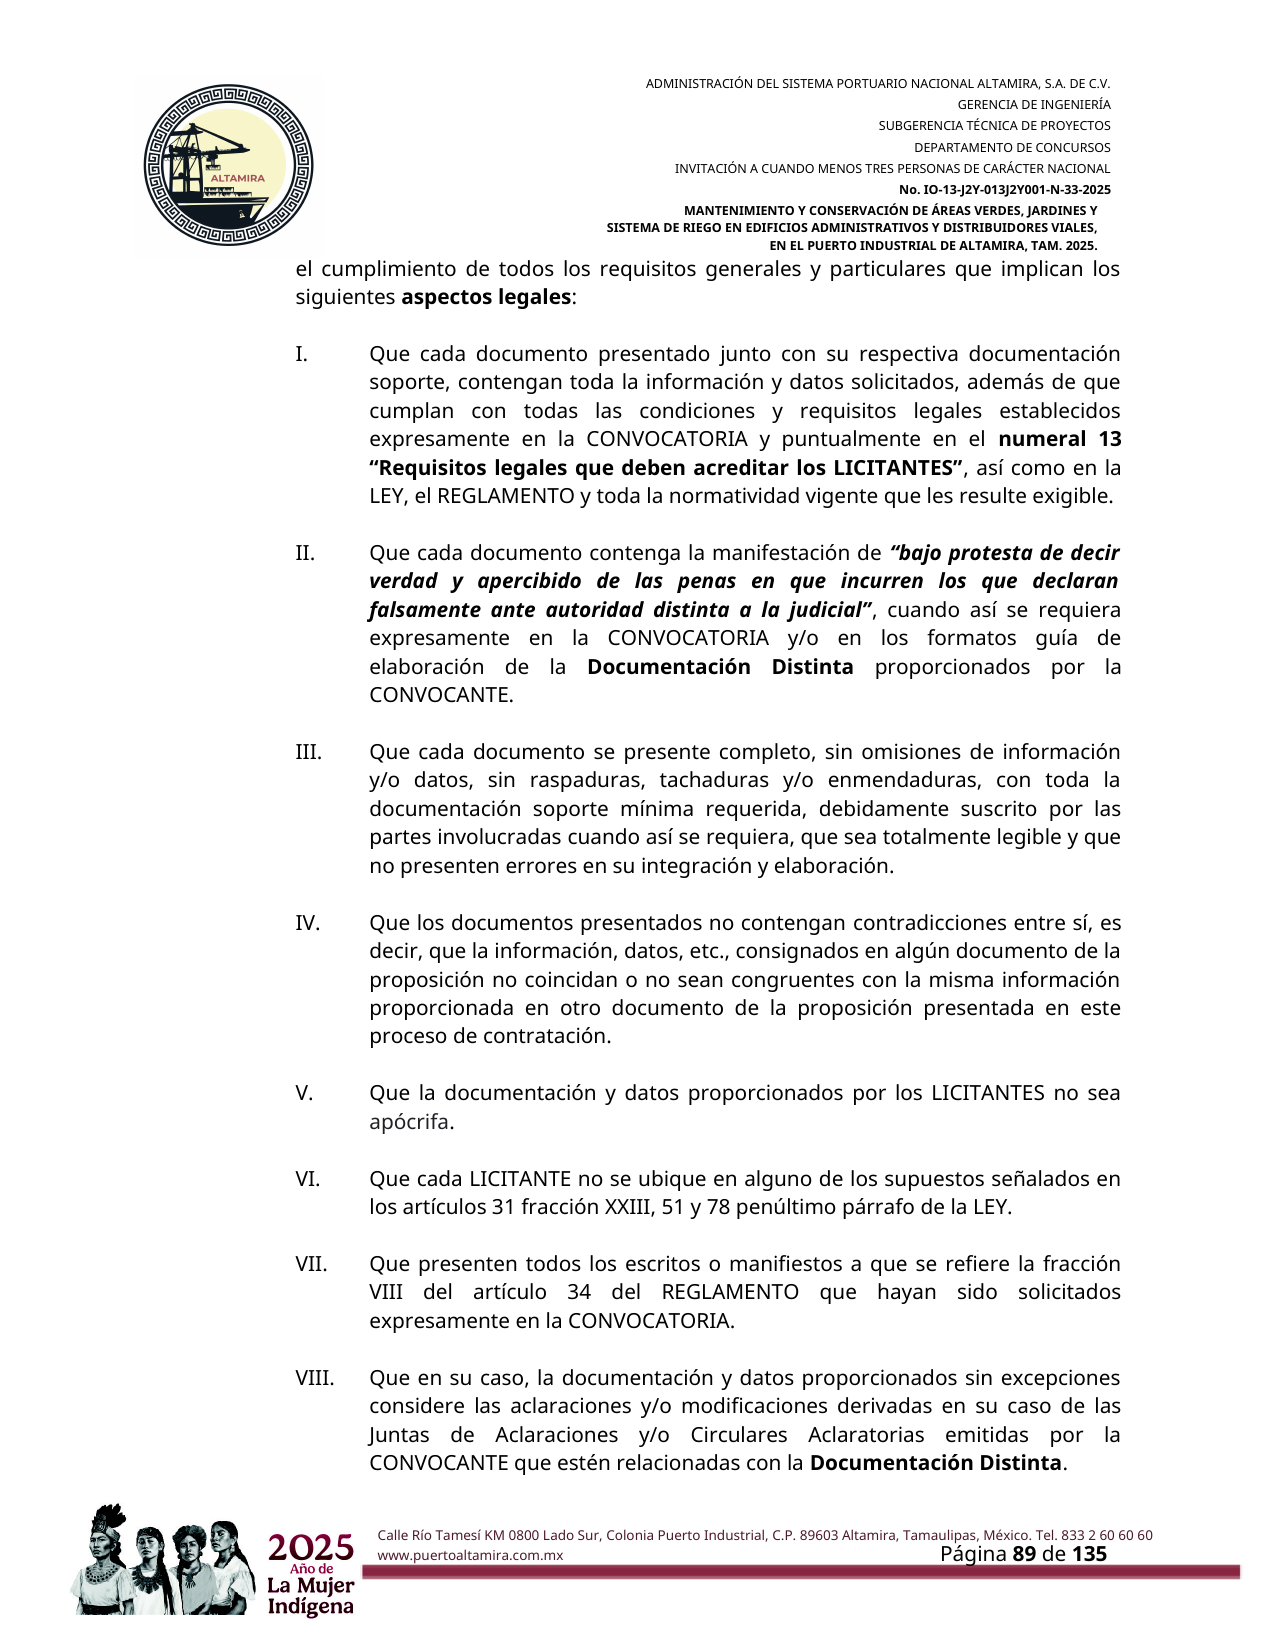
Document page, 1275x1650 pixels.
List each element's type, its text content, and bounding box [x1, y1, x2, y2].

list Que presenten todos los escritos o manifiestos a que se refiere la fracción VIII del artículo 34 del REGLAMENTO que hayan sido solicitados expresamente en la CONVOCATORIA. [295, 1249, 1122, 1334]
picture [0, 1497, 1244, 1627]
list Que los documentos presentados no contengan contradicciones entre sí, es decir, que la información, datos, etc., consignados en algún documento de la proposición no coincidan o no sean congruentes con la misma información proporcionada en otro documento de la proposición presentada en este proceso de contratación. [295, 908, 1122, 1050]
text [295, 254, 1122, 311]
list Que la documentación y datos proporcionados por los LICITANTES no sea apócrifa. [295, 1078, 1122, 1135]
list Que cada documento se presente completo, sin omisiones de información y/o datos, sin raspaduras, tachaduras y/o enmendaduras, con toda la documentación soporte mínima requerida, debidamente suscrito por las partes involucradas cuando así se requiera, que sea totalmente legible y que no presenten errores en su integración y elaboración. [295, 737, 1122, 879]
list Que cada LICITANTE no se ubique en alguno de los supuestos señalados en los artículos 31 fracción XXIII, 51 y 78 penúltimo párrafo de la LEY. [295, 1164, 1122, 1221]
list Que cada documento presentado junto con su respectiva documentación soporte, contengan toda la información y datos solicitados, además de que cumplan con todas las condiciones y requisitos legales establecidos expresamente en la CONVOCATORIA y puntualmente en el numeral 13 “Requisitos legales que deben acreditar los LICITANTES”, así como en la LEY, el REGLAMENTO y toda la normatividad vigente que les resulte exigible. [295, 339, 1122, 510]
list Que en su caso, la documentación y datos proporcionados sin excepciones considere las aclaraciones y/o modificaciones derivadas en su caso de las Juntas de Aclaraciones y/o Circulares Aclaratorias emitidas por la CONVOCANTE que estén relacionadas con la Documentación Distinta. [295, 1363, 1122, 1477]
picture [134, 75, 325, 258]
list Que cada documento contenga la manifestación de “bajo protesta de decir verdad y apercibido de las penas en que incurren los que declaran falsamente ante autoridad distinta a la judicial”, cuando así se requiera expresamente en la CONVOCATORIA y/o en los formatos guía de elaboración de la Documentación Distinta proporcionados por la CONVOCANTE. [295, 538, 1122, 709]
